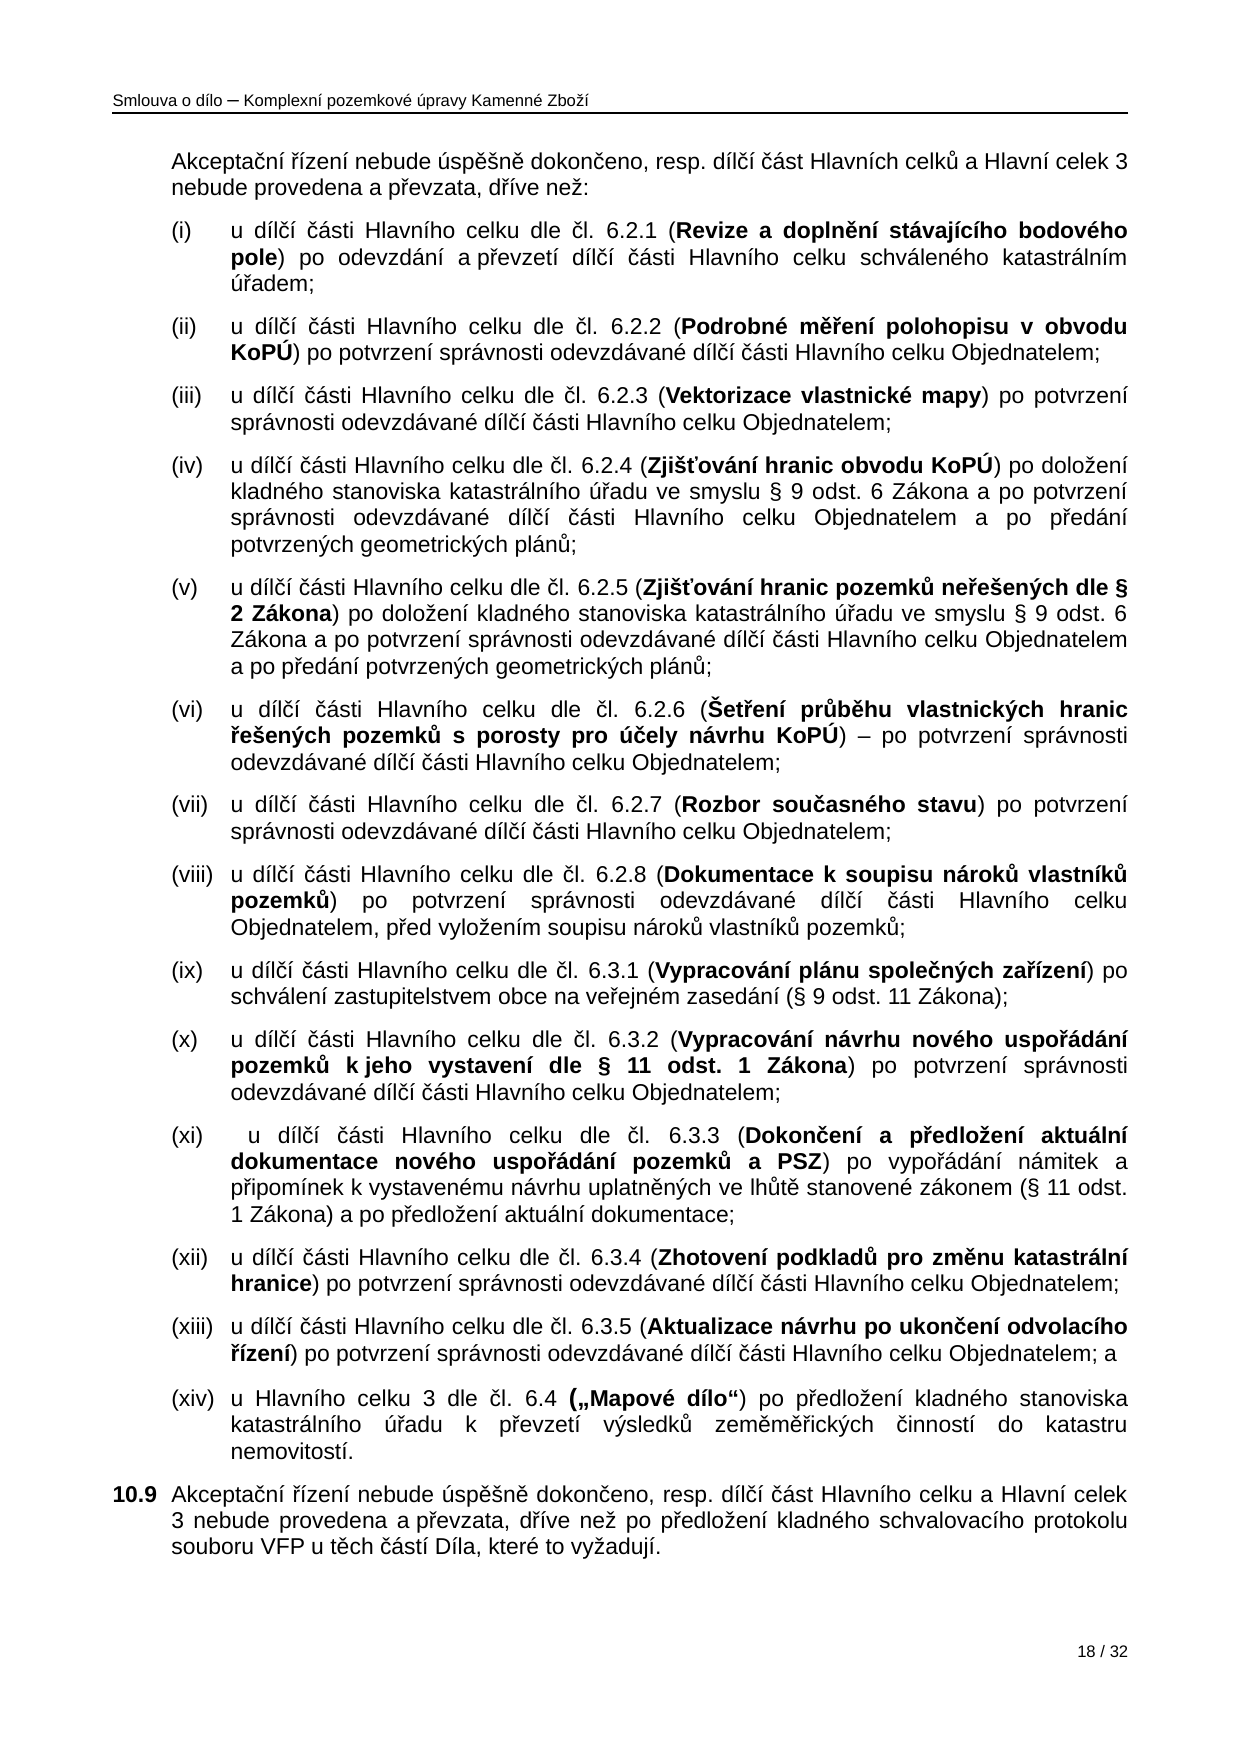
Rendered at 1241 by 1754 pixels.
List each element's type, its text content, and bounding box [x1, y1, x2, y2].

list u dílčí části Hlavního celku dle čl. 6.2.3 (Vektorizace vlastnické mapy) po potvrzení správnosti odevzdávané dílčí části Hlavního celku Objednatelem; [171, 382, 1128, 435]
list u dílčí části Hlavního celku dle čl. 6.3.3 (Dokončení a předložení aktuální dokumentace nového uspořádání pozemků a PSZ) po vypořádání námitek a připomínek k vystavenému návrhu uplatněných ve lhůtě stanovené zákonem (§ 11 odst. 1 Zákona) a po předložení aktuální dokumentace; [171, 1122, 1128, 1227]
list u dílčí části Hlavního celku dle čl. 6.2.2 (Podrobné měření polohopisu v obvodu KoPÚ) po potvrzení správnosti odevzdávané dílčí části Hlavního celku Objednatelem; [171, 313, 1128, 366]
list u dílčí části Hlavního celku dle čl. 6.2.1 (Revize a doplnění stávajícího bodového pole) po odevzdání a převzetí dílčí části Hlavního celku schváleného katastrálním úřadem; [171, 217, 1128, 296]
list u dílčí části Hlavního celku dle čl. 6.3.2 (Vypracování návrhu nového uspořádání pozemků k jeho vystavení dle § 11 odst. 1 Zákona) po potvrzení správnosti odevzdávané dílčí části Hlavního celku Objednatelem; [171, 1026, 1128, 1105]
list Akceptační řízení nebude úspěšně dokončeno, resp. dílčí část Hlavních celků a Hlavní celek 3 nebude provedena a převzata, dříve než: [171, 148, 1128, 200]
list u dílčí části Hlavního celku dle čl. 6.3.5 (Aktualizace návrhu po ukončení odvolacího řízení) po potvrzení správnosti odevzdávané dílčí části Hlavního celku Objednatelem; a [171, 1313, 1128, 1366]
list u dílčí části Hlavního celku dle čl. 6.2.7 (Rozbor současného stavu) po potvrzení správnosti odevzdávané dílčí části Hlavního celku Objednatelem; [171, 791, 1128, 844]
list u Hlavního celku 3 dle čl. 6.4 („Mapové dílo“) po předložení kladného stanoviska katastrálního úřadu k převzetí výsledků zeměměřických činností do katastru nemovitostí. [171, 1382, 1128, 1464]
list u dílčí části Hlavního celku dle čl. 6.2.8 (Dokumentace k soupisu nároků vlastníků pozemků) po potvrzení správnosti odevzdávané dílčí části Hlavního celku Objednatelem, před vyložením soupisu nároků vlastníků pozemků; [171, 861, 1128, 940]
list u dílčí části Hlavního celku dle čl. 6.2.5 (Zjišťování hranic pozemků neřešených dle § 2 Zákona) po doložení kladného stanoviska katastrálního úřadu ve smyslu § 9 odst. 6 Zákona a po potvrzení správnosti odevzdávané dílčí části Hlavního celku Objednatelem a po předání potvrzených geometrických plánů; [171, 574, 1128, 679]
list u dílčí části Hlavního celku dle čl. 6.2.6 (Šetření průběhu vlastnických hranic řešených pozemků s porosty pro účely návrhu KoPÚ) – po potvrzení správnosti odevzdávané dílčí části Hlavního celku Objednatelem; [171, 696, 1128, 775]
list u dílčí části Hlavního celku dle čl. 6.3.4 (Zhotovení podkladů pro změnu katastrální hranice) po potvrzení správnosti odevzdávané dílčí části Hlavního celku Objednatelem; [171, 1244, 1128, 1296]
list u dílčí části Hlavního celku dle čl. 6.2.4 (Zjišťování hranic obvodu KoPÚ) po doložení kladného stanoviska katastrálního úřadu ve smyslu § 9 odst. 6 Zákona a po potvrzení správnosti odevzdávané dílčí části Hlavního celku Objednatelem a po předání potvrzených geometrických plánů; [171, 452, 1128, 557]
text Akceptační řízení nebude úspěšně dokončeno, resp. dílčí část Hlavního celku a Hlavní celek 3 nebude provedena a převzata, dříve než po předložení kladného schvalovacího protokolu souboru VFP u těch částí Díla, které to vyžadují. [112, 1481, 1128, 1560]
list u dílčí části Hlavního celku dle čl. 6.3.1 (Vypracování plánu společných zařízení) po schválení zastupitelstvem obce na veřejném zasedání (§ 9 odst. 11 Zákona); [171, 957, 1128, 1009]
